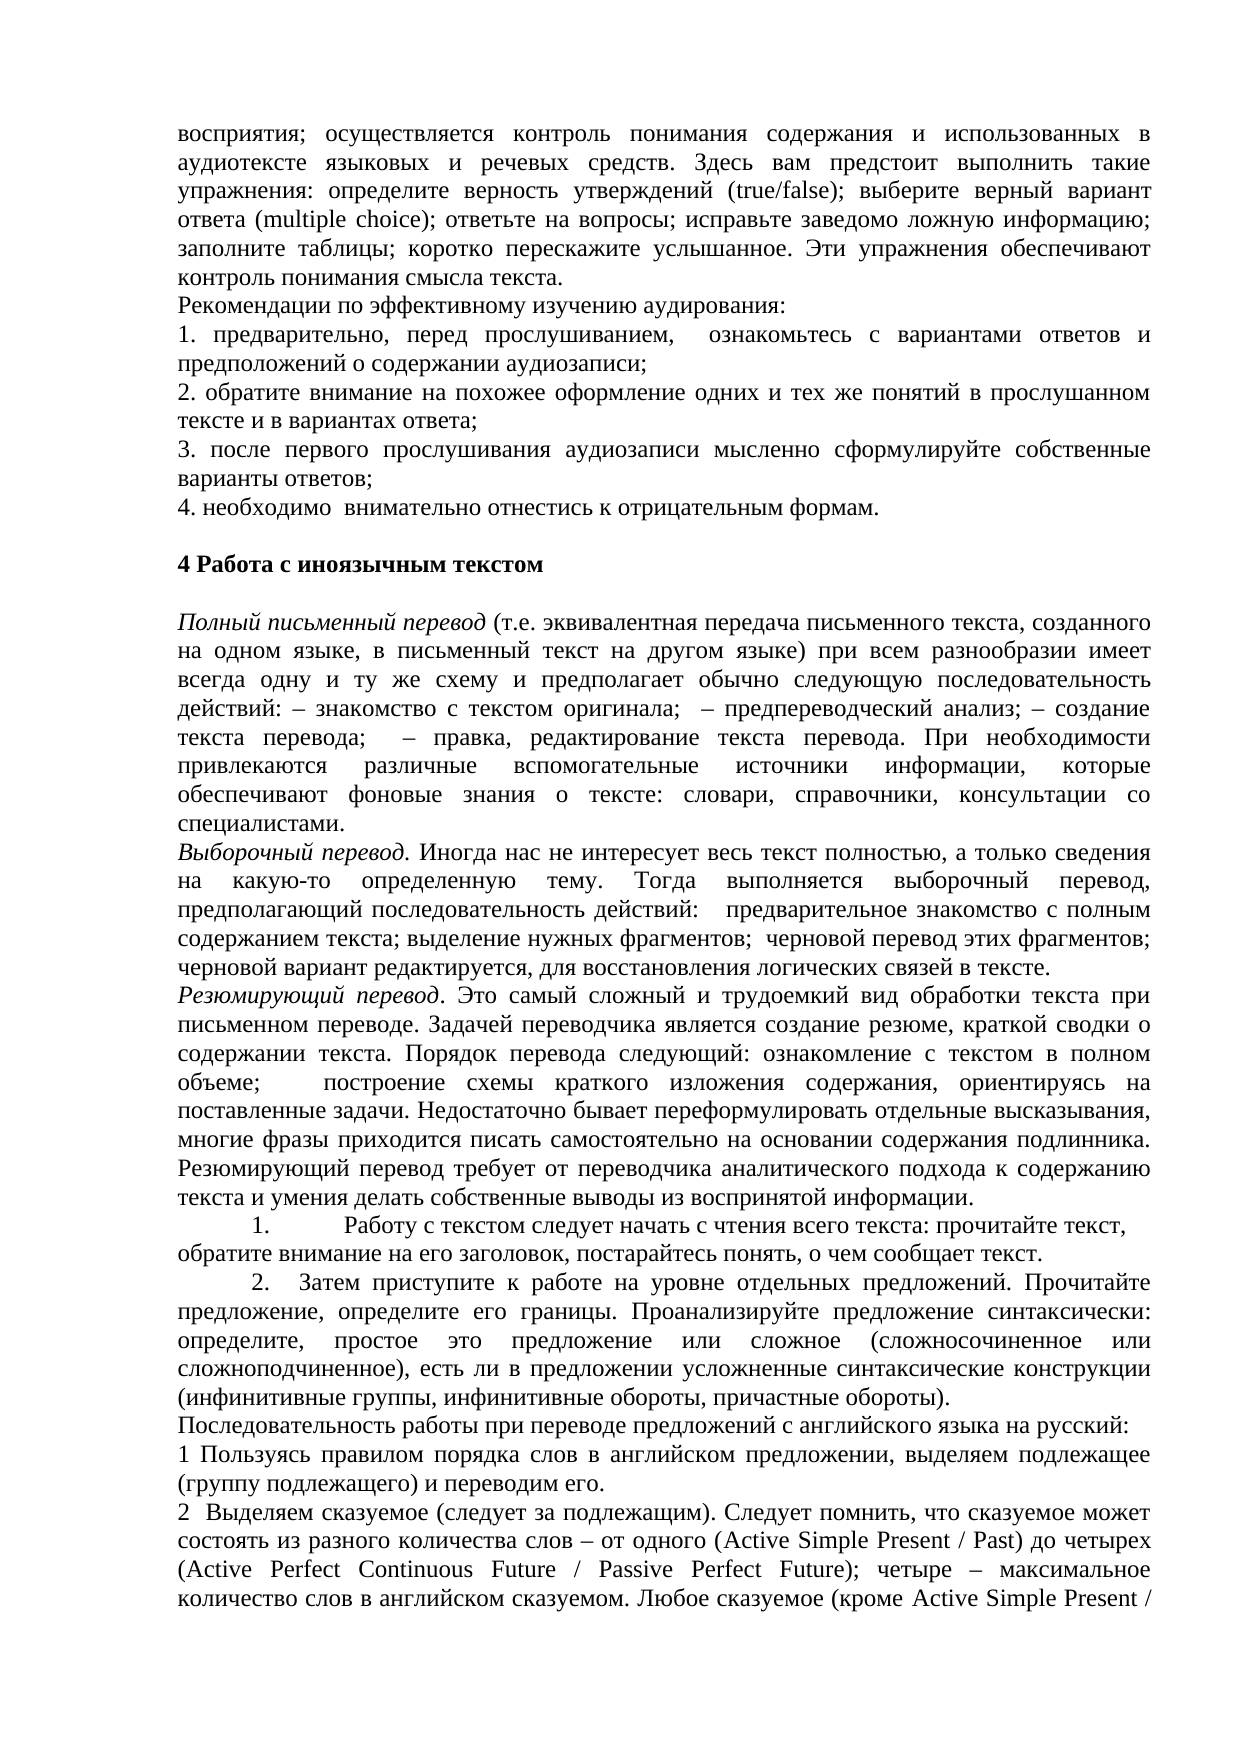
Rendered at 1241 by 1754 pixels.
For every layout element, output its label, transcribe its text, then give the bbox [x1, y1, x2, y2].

text Полный письменный перевод (т.е. эквивалентная передача письменного текста, созданного на одном языке, в письменный текст на другом языке) при всем разнообразии имеет всегда одну и ту же схему и предполагает обычно следующую последовательность действий: – знакомство с текстом оригинала; – предпереводческий анализ; – создание текста перевода; – правка, редактирование текста перевода. При необходимости привлекаются различные вспомогательные источники информации, которые обеспечивают фоновые знания о тексте: словари, справочники, консультации со специалистами. [177, 607, 1152, 837]
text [177, 118, 1152, 291]
text 4 Работа с иноязычным текстом [177, 549, 1152, 578]
text 1 Пользуясь правилом порядка слов в английском предложении, выделяем подлежащее (группу подлежащего) и переводим его. [177, 1439, 1152, 1497]
text Резюмирующий перевод. Это самый сложный и трудоемкий вид обработки текста при письменном переводе. Задачей переводчика является создание резюме, краткой сводки о содержании текста. Порядок перевода следующий: ознакомление с текстом в полном объеме; построение схемы краткого изложения содержания, ориентируясь на поставленные задачи. Недостаточно бывает переформулировать отдельные высказывания, многие фразы приходится писать самостоятельно на основании содержания подлинника. Резюмирующий перевод требует от переводчика аналитического подхода к содержанию текста и умения делать собственные выводы из воспринятой информации. [177, 981, 1152, 1211]
list Затем приступите к работе на уровне отдельных предложений. Прочитайте предложение, определите его границы. Проанализируйте предложение синтаксически: определите, простое это предложение или сложное (сложносочиненное или сложноподчиненное), есть ли в предложении усложненные синтаксические конструкции (инфинитивные группы, инфинитивные обороты, причастные обороты). [177, 1268, 1152, 1411]
text 4. необходимо внимательно отнестись к отрицательным формам. [177, 492, 1152, 521]
text 1. предварительно, перед прослушиванием, ознакомьтесь с вариантами ответов и предположений о содержании аудиозаписи; [177, 319, 1152, 377]
text Выборочный перевод. Иногда нас не интересует весь текст полностью, а только сведения на какую-то определенную тему. Тогда выполняется выборочный перевод, предполагающий последовательность действий: предварительное знакомство с полным содержанием текста; выделение нужных фрагментов; черновой перевод этих фрагментов; черновой вариант редактируется, для восстановления логических связей в тексте. [177, 837, 1152, 981]
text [177, 1497, 1152, 1612]
text 3. после первого прослушивания аудиозаписи мысленно сформулируйте собственные варианты ответов; [177, 434, 1152, 492]
list Работу с текстом следует начать с чтения всего текста: прочитайте текст, обратите внимание на его заголовок, постарайтесь понять, о чем сообщает текст. [177, 1211, 1152, 1267]
text Рекомендации по эффективному изучению аудирования: [177, 291, 1152, 319]
text 2. обратите внимание на похожее оформление одних и тех же понятий в прослушанном тексте и в вариантах ответа; [177, 377, 1152, 434]
text Последовательность работы при переводе предложений с английского языка на русский: [177, 1411, 1152, 1439]
